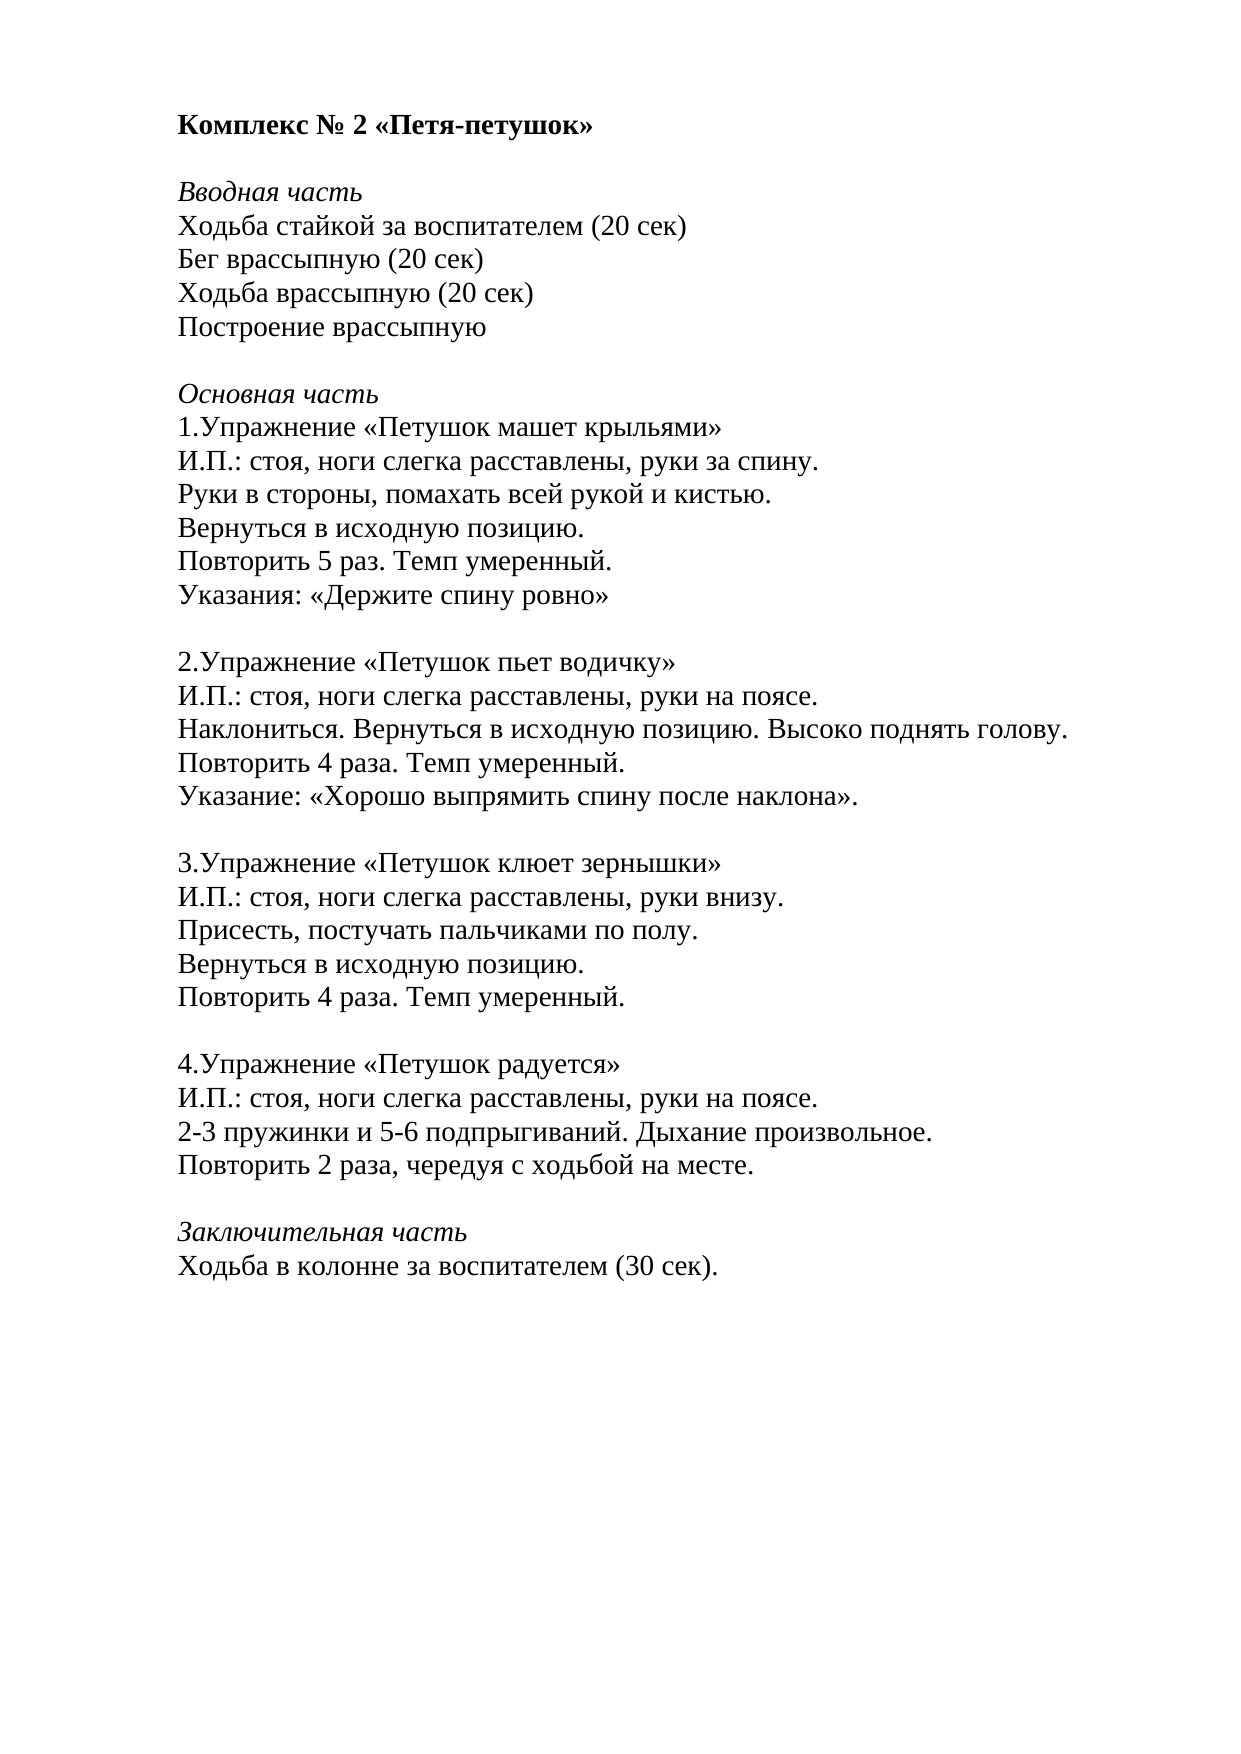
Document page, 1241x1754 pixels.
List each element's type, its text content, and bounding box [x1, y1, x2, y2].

text Основная часть [177, 376, 1152, 409]
text И.П.: стоя, ноги слегка расставлены, руки за спину. [177, 443, 1152, 476]
text И.П.: стоя, ноги слегка расставлены, руки на поясе. [177, 1080, 1152, 1114]
text Повторить 5 раз. Темп умеренный. [177, 543, 1152, 577]
text Заключительная часть [177, 1214, 1152, 1248]
text Бег врассыпную (20 сек) [177, 242, 1152, 275]
text Присесть, постучать пальчиками по полу. [177, 912, 1152, 946]
text И.П.: стоя, ноги слегка расставлены, руки на поясе. [177, 678, 1152, 711]
text 3.Упражнение «Петушок клюет зернышки» [177, 845, 1152, 879]
text Повторить 4 раза. Темп умеренный. [177, 979, 1152, 1013]
text 4.Упражнение «Петушок радуется» [177, 1047, 1152, 1080]
text Вводная часть [177, 174, 1152, 208]
text 2-3 пружинки и 5-6 подпрыгиваний. Дыхание произвольное. [177, 1114, 1152, 1147]
text Наклониться. Вернуться в исходную позицию. Высоко поднять голову. [177, 711, 1152, 745]
text Руки в стороны, помахать всей рукой и кистью. [177, 476, 1152, 510]
text Вернуться в исходную позицию. [177, 510, 1152, 543]
text И.П.: стоя, ноги слегка расставлены, руки внизу. [177, 879, 1152, 912]
text Повторить 2 раза, чередуя с ходьбой на месте. [177, 1147, 1152, 1181]
text Вернуться в исходную позицию. [177, 946, 1152, 979]
text 2.Упражнение «Петушок пьет водичку» [177, 644, 1152, 678]
text Повторить 4 раза. Темп умеренный. [177, 745, 1152, 778]
text Указания: «Держите спину ровно» [177, 577, 1152, 611]
text Указание: «Хорошо выпрямить спину после наклона». [177, 778, 1152, 812]
text 1.Упражнение «Петушок машет крыльями» [177, 409, 1152, 443]
text Комплекс № 2 «Петя-петушок» [177, 107, 1152, 141]
text Ходьба в колонне за воспитателем (30 сек). [177, 1248, 1152, 1281]
text Ходьба стайкой за воспитателем (20 сек) [177, 208, 1152, 242]
text Построение врассыпную [177, 309, 1152, 342]
text Ходьба врассыпную (20 сек) [177, 275, 1152, 309]
